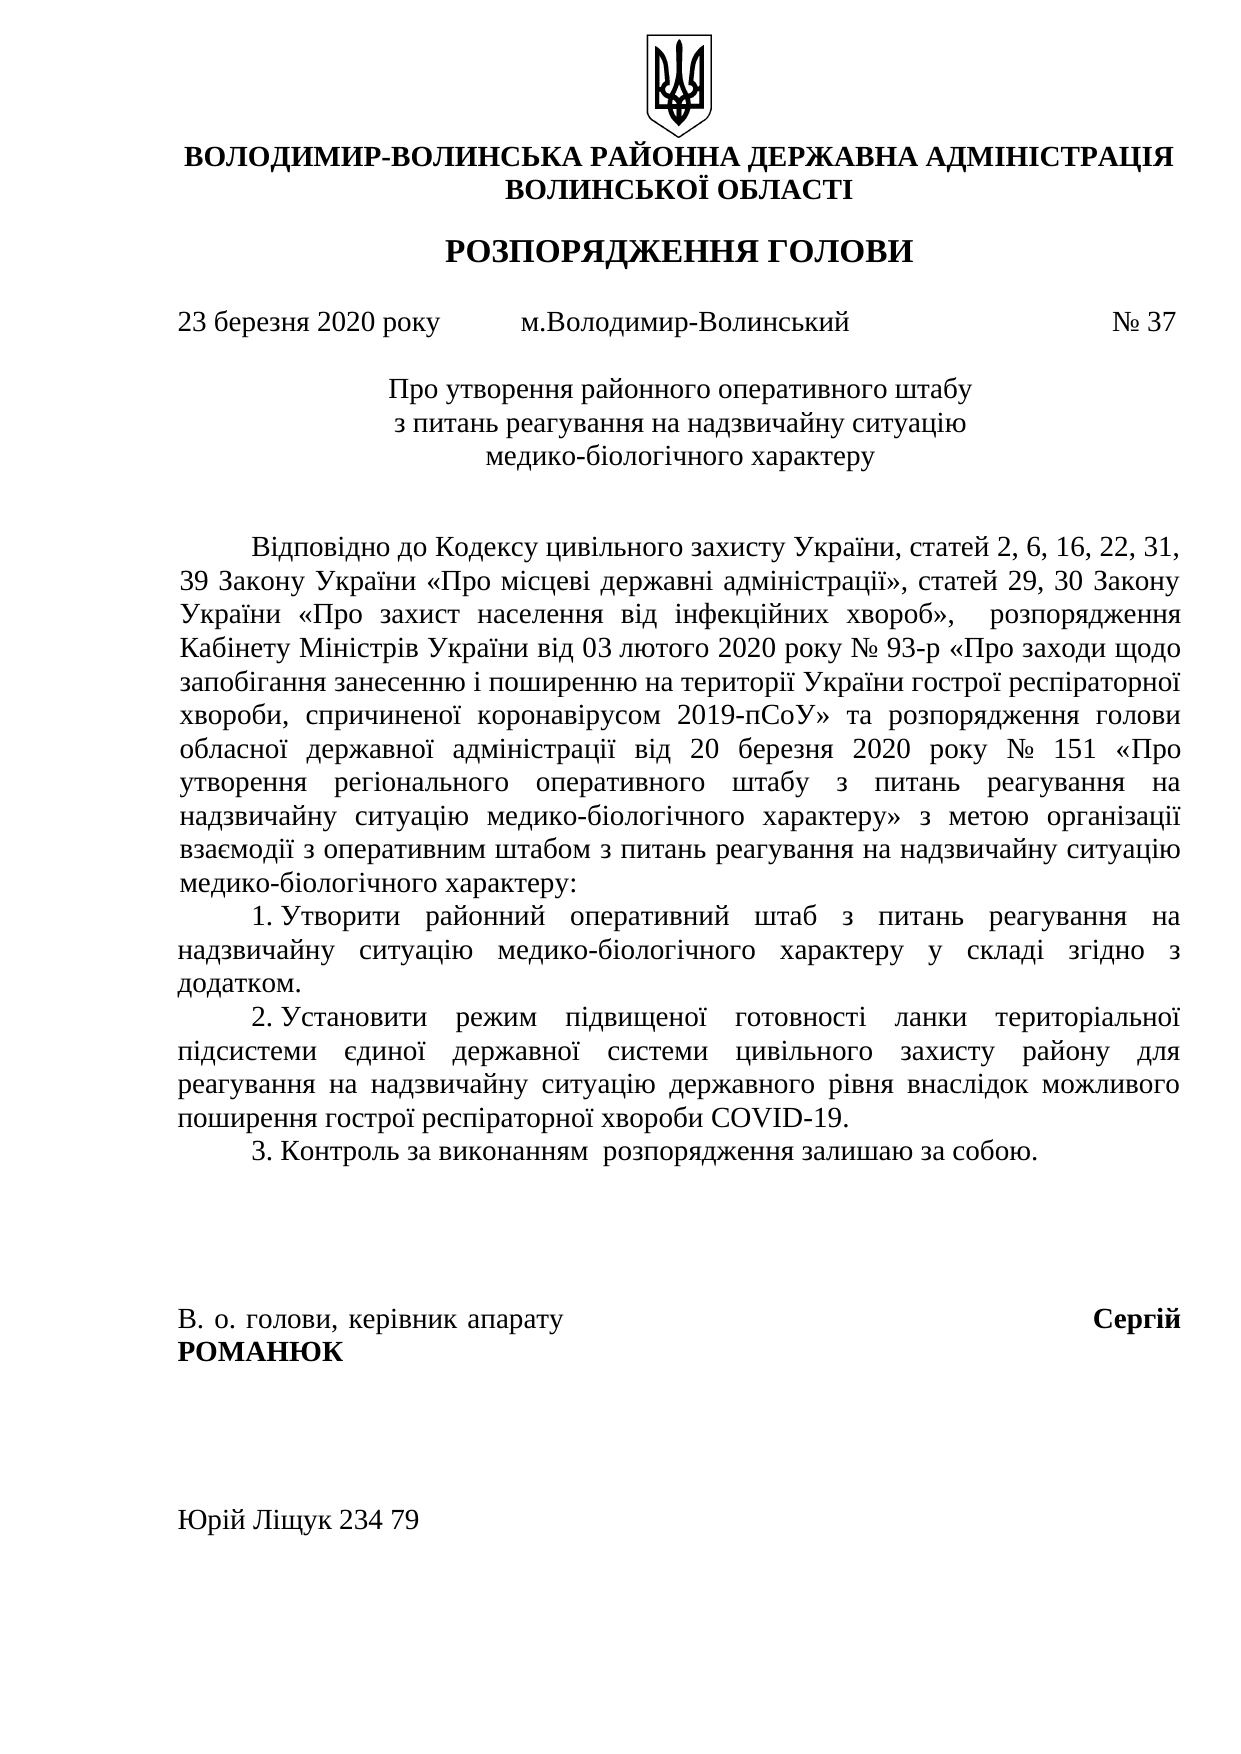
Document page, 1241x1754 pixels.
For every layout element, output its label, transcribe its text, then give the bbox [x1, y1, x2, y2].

subtitle РОЗПОРЯДЖЕННЯ ГОЛОВИ [177, 231, 1181, 269]
list 2. Установити режим підвищеної готовності ланки територіальної підсистеми єдиної державної системи цивільного захисту району для реагування на надзвичайну ситуацію державного рівня внаслідок можливого поширення гострої респіраторної хвороби COVID-19. [177, 999, 1181, 1133]
text ВОЛИНСЬКОЇ ОБЛАСТІ [177, 172, 1181, 206]
text В. о. голови, керівник апарату Сергій РОМАНЮК [177, 1301, 1181, 1368]
text медико-біологічного характеру [179, 438, 1181, 472]
text Відповідно до Кодексу цивільного захисту України, статей 2, 6, 16, 22, 31, 39 Закону України «Про місцеві державні адміністрації», статей 29, 30 Закону України «Про захист населення від інфекційних хвороб», розпорядження Кабінету Міністрів України від 03 лютого 2020 року № 93-р «Про заходи щодо запобігання занесенню і поширенню на території України гострої респіраторної хвороби, спричиненої коронавірусом 2019-пСоУ» та розпорядження голови обласної державної адміністрації від 20 березня 2020 року № 151 «Про утворення регіонального оперативного штабу з питань реагування на надзвичайну ситуацію медико-біологічного характеру» з метою організації взаємодії з оперативним штабом з питань реагування на надзвичайну ситуацію медико-біологічного характеру: [179, 529, 1181, 664]
picture [646, 33, 713, 139]
text з питань реагування на надзвичайну ситуацію [179, 405, 1181, 438]
text 1. Утворити районний оперативний штаб з питань реагування на надзвичайну ситуацію медико-біологічного характеру у складі згідно з додатком. [177, 898, 1181, 999]
text 3. Контроль за виконанням розпорядження залишаю за собою. [177, 1133, 1181, 1167]
text 23 березня 2020 року м.Володимир-Волинський № 37 [177, 304, 1181, 338]
text Про утворення районного оперативного штабу [179, 371, 1181, 405]
text Відповідно до Кодексу цивільного захисту України, статей 2, 6, 16, 22, 31, 39 Закону України «Про місцеві державні адміністрації», статей 29, 30 Закону України «Про захист населення від інфекційних хвороб», розпорядження Кабінету Міністрів України від 03 лютого 2020 року № 93-р «Про заходи щодо запобігання занесенню і поширенню на території України гострої респіраторної хвороби, спричиненої коронавірусом 2019-пСоУ» та розпорядження голови обласної державної адміністрації від 20 березня 2020 року № 151 «Про утворення регіонального оперативного штабу з питань реагування на надзвичайну ситуацію медико-біологічного характеру» з метою організації взаємодії з оперативним штабом з питань реагування на надзвичайну ситуацію медико-біологічного характеру: [179, 731, 1181, 898]
text Юрій Ліщук 234 79 [177, 1502, 1181, 1536]
text ВОЛОДИМИР-ВОЛИНСЬКА РАЙОННА ДЕРЖАВНА АДМІНІСТРАЦІЯ [177, 139, 1181, 172]
